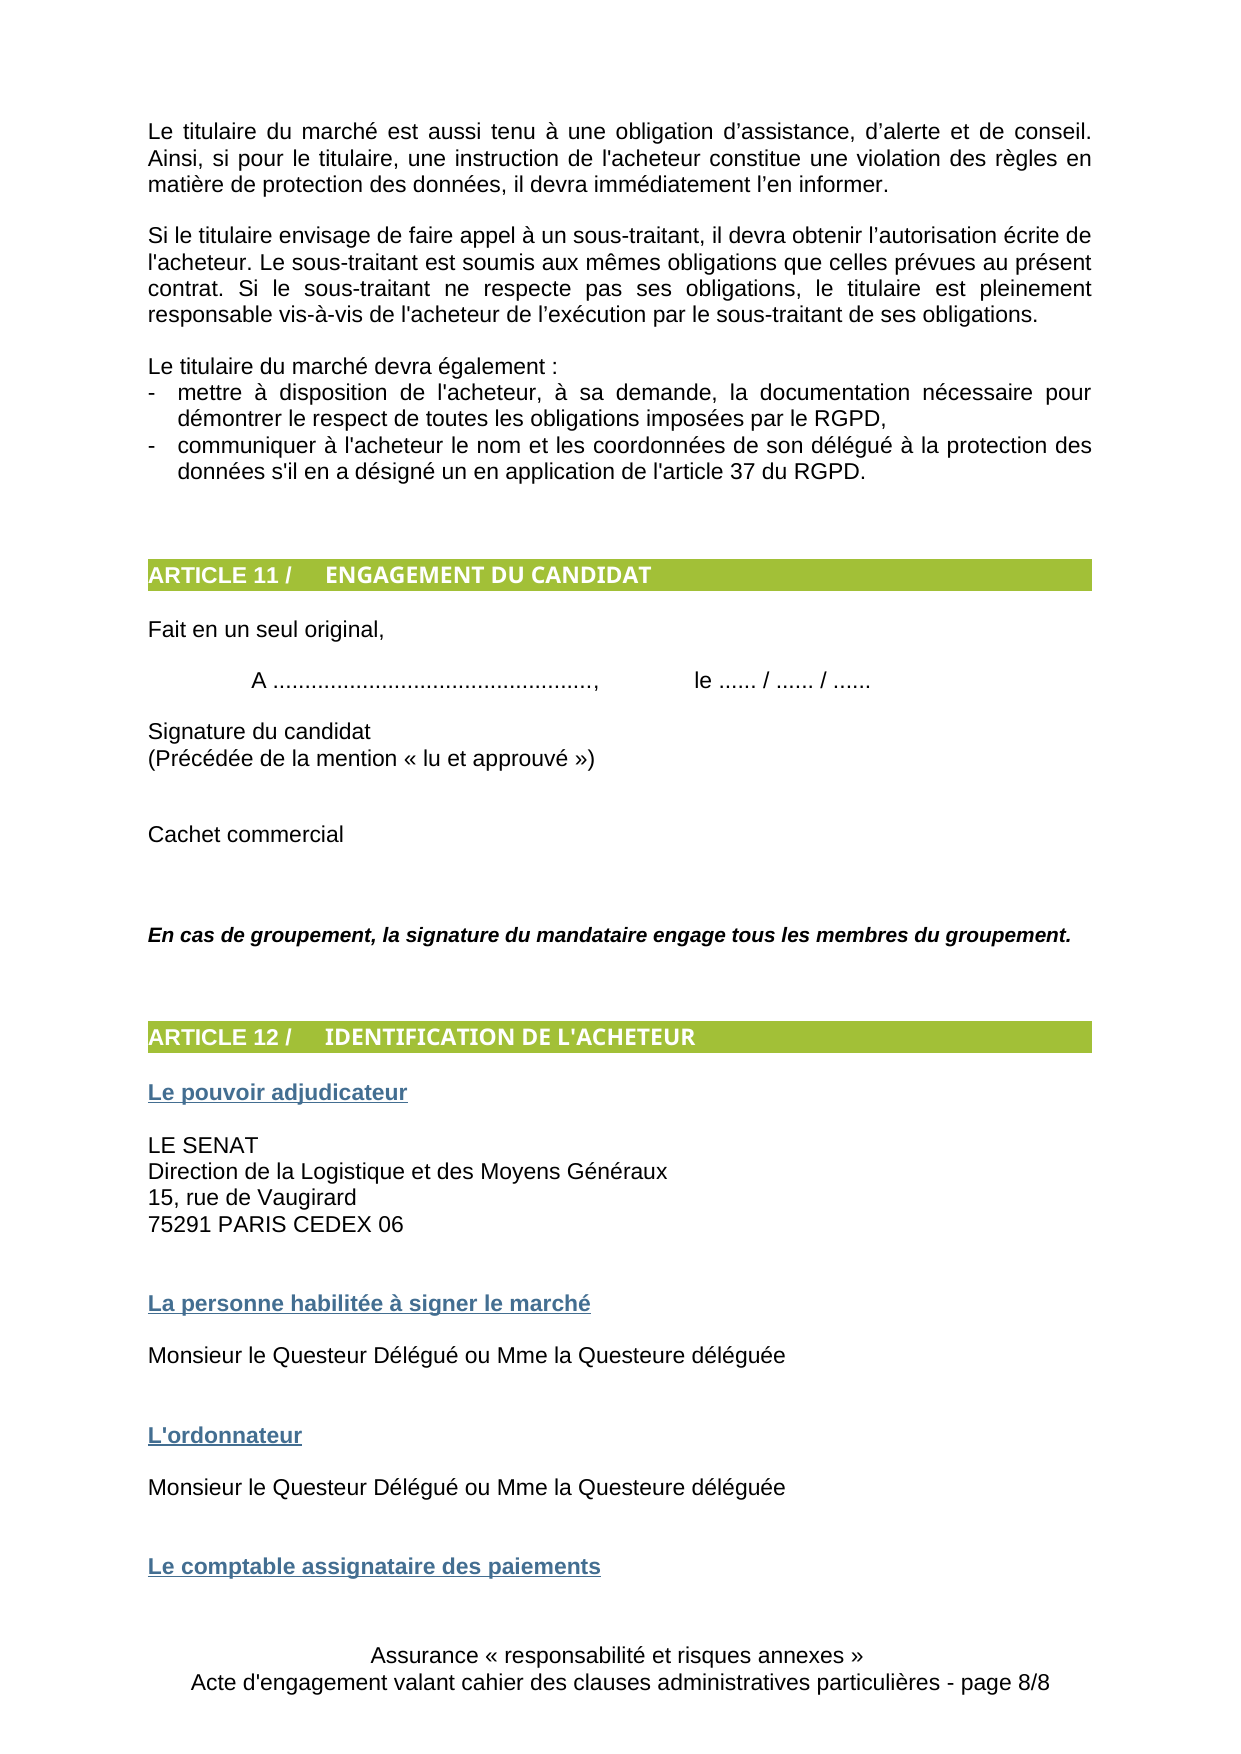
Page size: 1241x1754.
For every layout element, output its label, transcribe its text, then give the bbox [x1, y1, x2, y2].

text Le titulaire du marché est aussi tenu à une obligation d’assistance, d’alerte et de conseil. Ainsi, si pour le titulaire, une instruction de l'acheteur constitue une violation des règles en matière de protection des données, il devra immédiatement l’en informer. [148, 118, 1092, 197]
text Si le titulaire envisage de faire appel à un sous-traitant, il devra obtenir l’autorisation écrite de l'acheteur. Le sous-traitant est soumis aux mêmes obligations que celles prévues au présent contrat. Si le sous-traitant ne respecte pas ses obligations, le titulaire est pleinement responsable vis-à-vis de l'acheteur de l’exécution par le sous-traitant de ses obligations. [148, 222, 1092, 328]
text Signature du candidat [148, 718, 1092, 745]
list Monsieur le Questeur Délégué ou Mme la Questeure déléguée [148, 1474, 1092, 1501]
list Monsieur le Questeur Délégué ou Mme la Questeure déléguée [148, 1342, 1092, 1369]
text A , le ...... / ...... / ...... [251, 667, 1092, 693]
list communiquer à l'acheteur le nom et les coordonnées de son délégué à la protection des données s'il en a désigné un en application de l'article 37 du RGPD. [148, 432, 1092, 484]
text La personne habilitée à signer le marché [148, 1290, 1092, 1316]
list mettre à disposition de l'acheteur, à sa demande, la documentation nécessaire pour démontrer le respect de toutes les obligations imposées par le RGPD, [148, 379, 1092, 432]
text En cas de groupement, la signature du mandataire engage tous les membres du groupement. [148, 922, 1092, 946]
text Engagement du candidat [148, 559, 1092, 591]
text (Précédée de la mention « lu et approuvé ») [148, 745, 1092, 771]
text 15, rue de Vaugirard [148, 1184, 1092, 1211]
text Fait en un seul original, [148, 616, 1092, 642]
text L'ordonnateur [148, 1422, 1092, 1448]
text Le titulaire du marché devra également : [148, 353, 1092, 379]
text 75291 PARIS CEDEX 06 [148, 1211, 1092, 1237]
text Cachet commercial [148, 821, 1092, 847]
text Direction de la Logistique et des Moyens Généraux [148, 1158, 1092, 1184]
text Le pouvoir adjudicateur [148, 1079, 1092, 1105]
text Le comptable assignataire des paiements [148, 1553, 1092, 1580]
text LE SENAT [148, 1132, 1092, 1158]
text Identification de l'acheteur [148, 1021, 1092, 1053]
